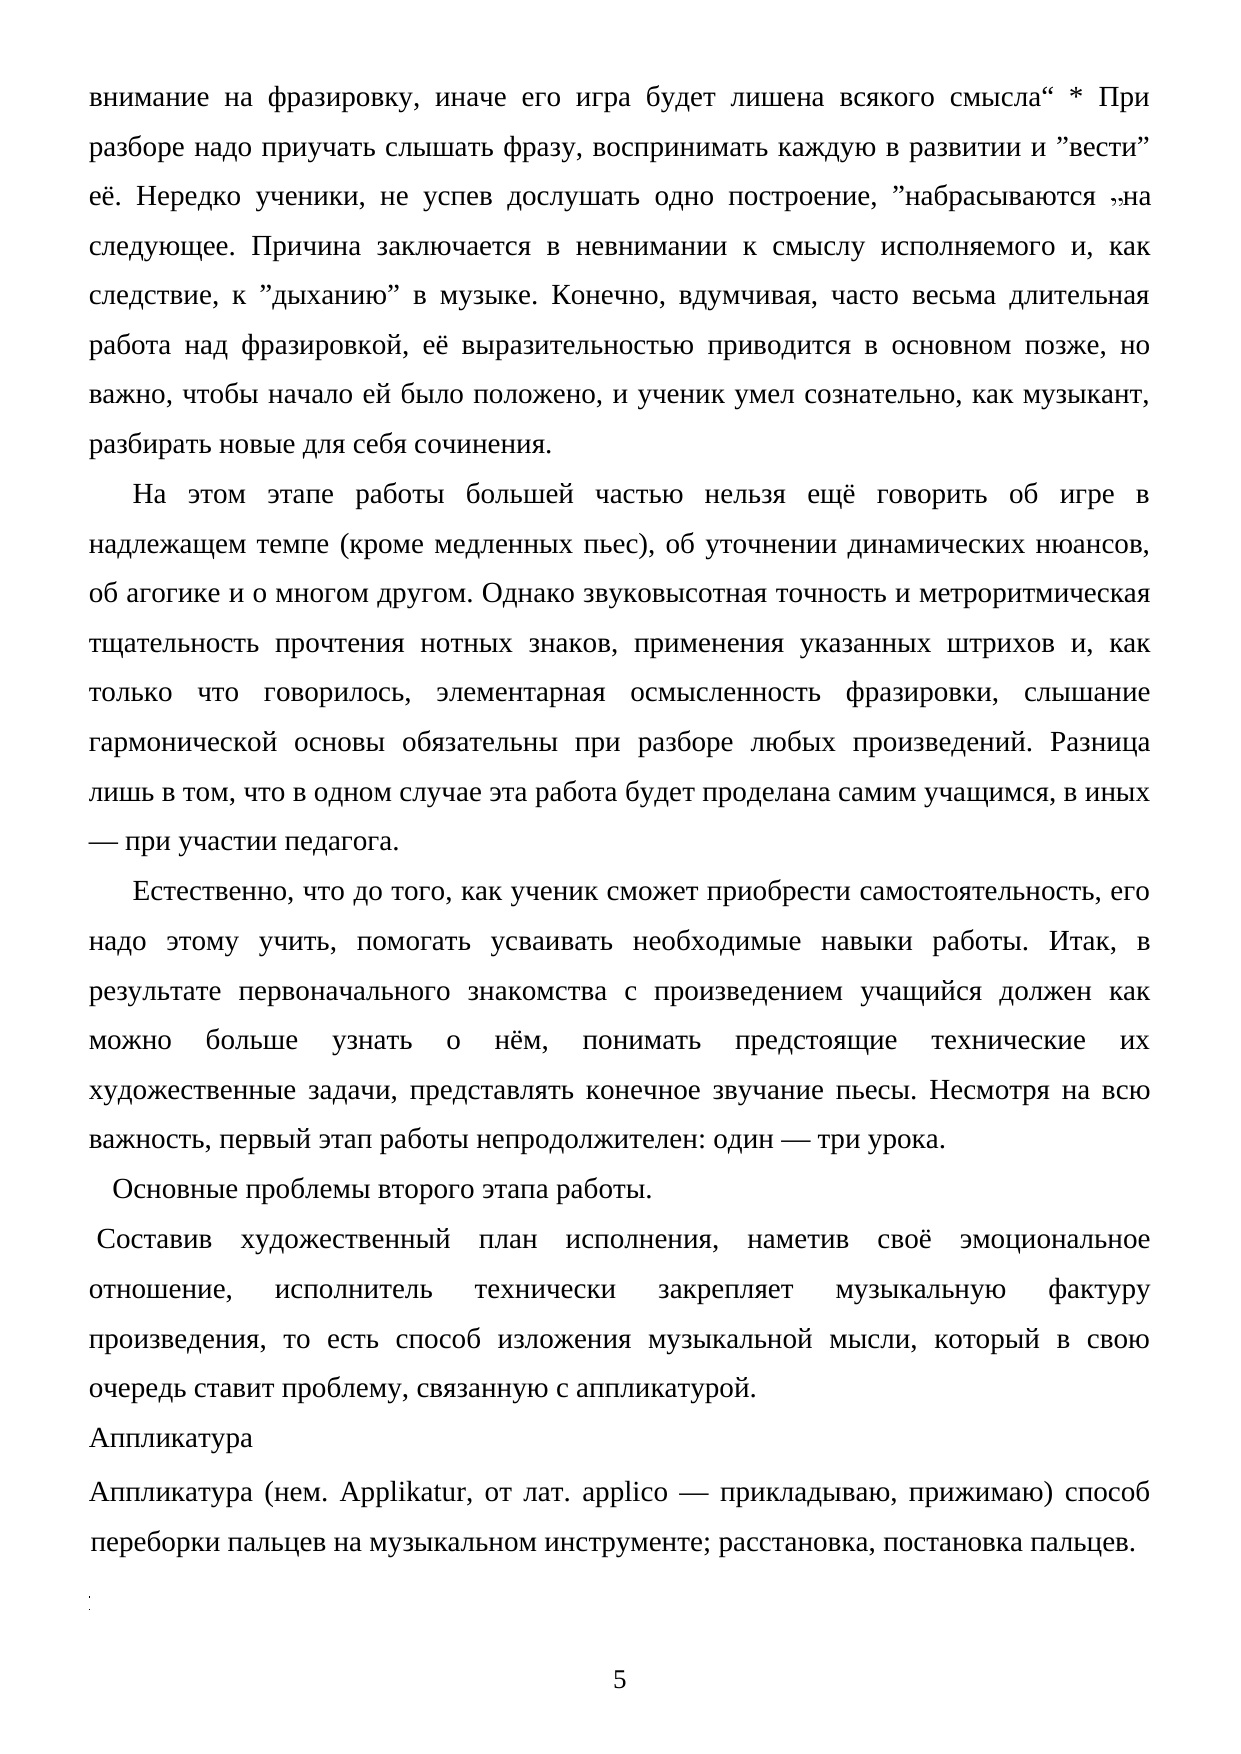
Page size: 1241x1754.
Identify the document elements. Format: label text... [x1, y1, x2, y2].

text Естественно, что до того, как ученик сможет приобрести самостоятельность, его надо этому учить, помогать усваивать необходимые навыки работы. Итак, в результате первоначального знакомства с произведением учащийся должен как можно больше узнать о нём, понимать предстоящие технические их художественные задачи, представлять конечное звучание пьесы. Несмотря на всю важность, первый этап работы непродолжителен: один — три урока. [88, 873, 1151, 1155]
text На этом этапе работы большей частью нельзя ещё говорить об игре в надлежащем темпе (кроме медленных пьес), об уточнении динамических нюансов, об агогике и о многом другом. Однако звуковысотная точность и метроритмическая тщательность прочтения нотных знаков, применения указанных штрихов и, как только что говорилось, элементарная осмысленность фразировки, слышание гармонической основы обязательны при разборе любых произведений. Разница лишь в том, что в одном случае эта работа будет проделана самим учащимся, в иных — при участии педагога. [88, 476, 1151, 857]
text внимание на фразировку, иначе его игра будет лишена всякого смысла“ * При разборе надо приучать слышать фразу, воспринимать каждую в развитии и ”вести” её. Нередко ученики, не успев дослушать одно построение, ”набрасываются на следующее. Причина заключается в невнимании к смыслу исполняемого и, как следствие, к ”дыханию” в музыке. Конечно, вдумчивая, часто весьма длительная работа над фразировкой, её выразительностью приводится в основном позже, но важно, чтобы начало ей было положено, и ученик умел сознательно, как музыкант, разбирать новые для себя сочинения. [88, 79, 1151, 460]
text Аппликатура (нем. Applikatur, от лат. applico — прикладываю, прижимаю) способ переборки пальцев на музыкальном инструменте; расстановка, постановка пальцев. [88, 1474, 1151, 1557]
text Основные проблемы второго этапа работы. [112, 1171, 1151, 1205]
picture [1111, 198, 1123, 206]
text Аппликатура [88, 1421, 1151, 1454]
text Составив художественный план исполнения, наметив своё эмоциональное отношение, исполнитель технически закрепляет музыкальную фактуру произведения, то есть способ изложения музыкальной мысли, который в свою очередь ставит проблему, связанную с аппликатурой. [88, 1222, 1151, 1404]
